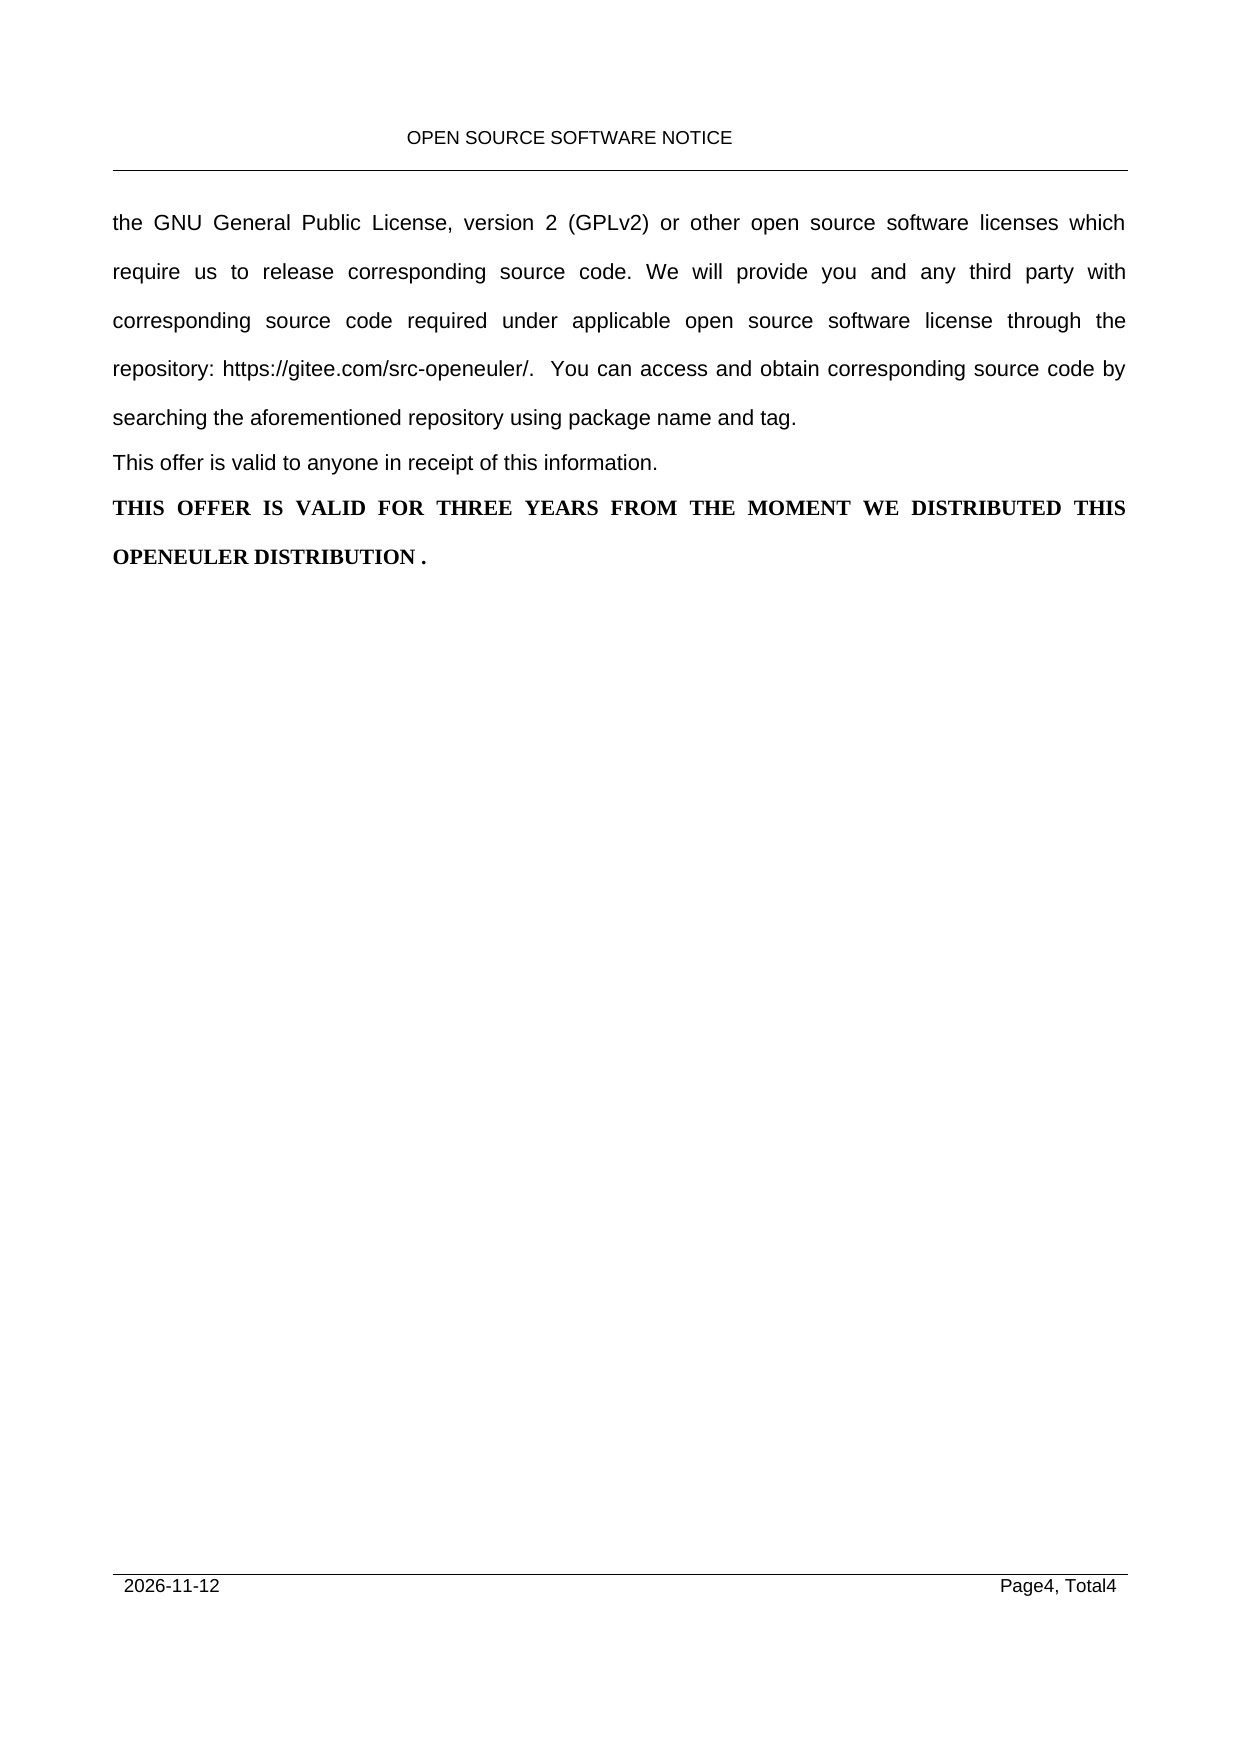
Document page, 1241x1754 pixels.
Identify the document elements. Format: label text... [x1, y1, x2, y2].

text THIS OFFER IS VALID FOR THREE YEARS FROM THE MOMENT WE DISTRIBUTED THIS OPENEULER DISTRIBUTION . [112, 492, 1128, 573]
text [112, 206, 1128, 434]
text This offer is valid to anyone in receipt of this information. [112, 446, 1128, 479]
